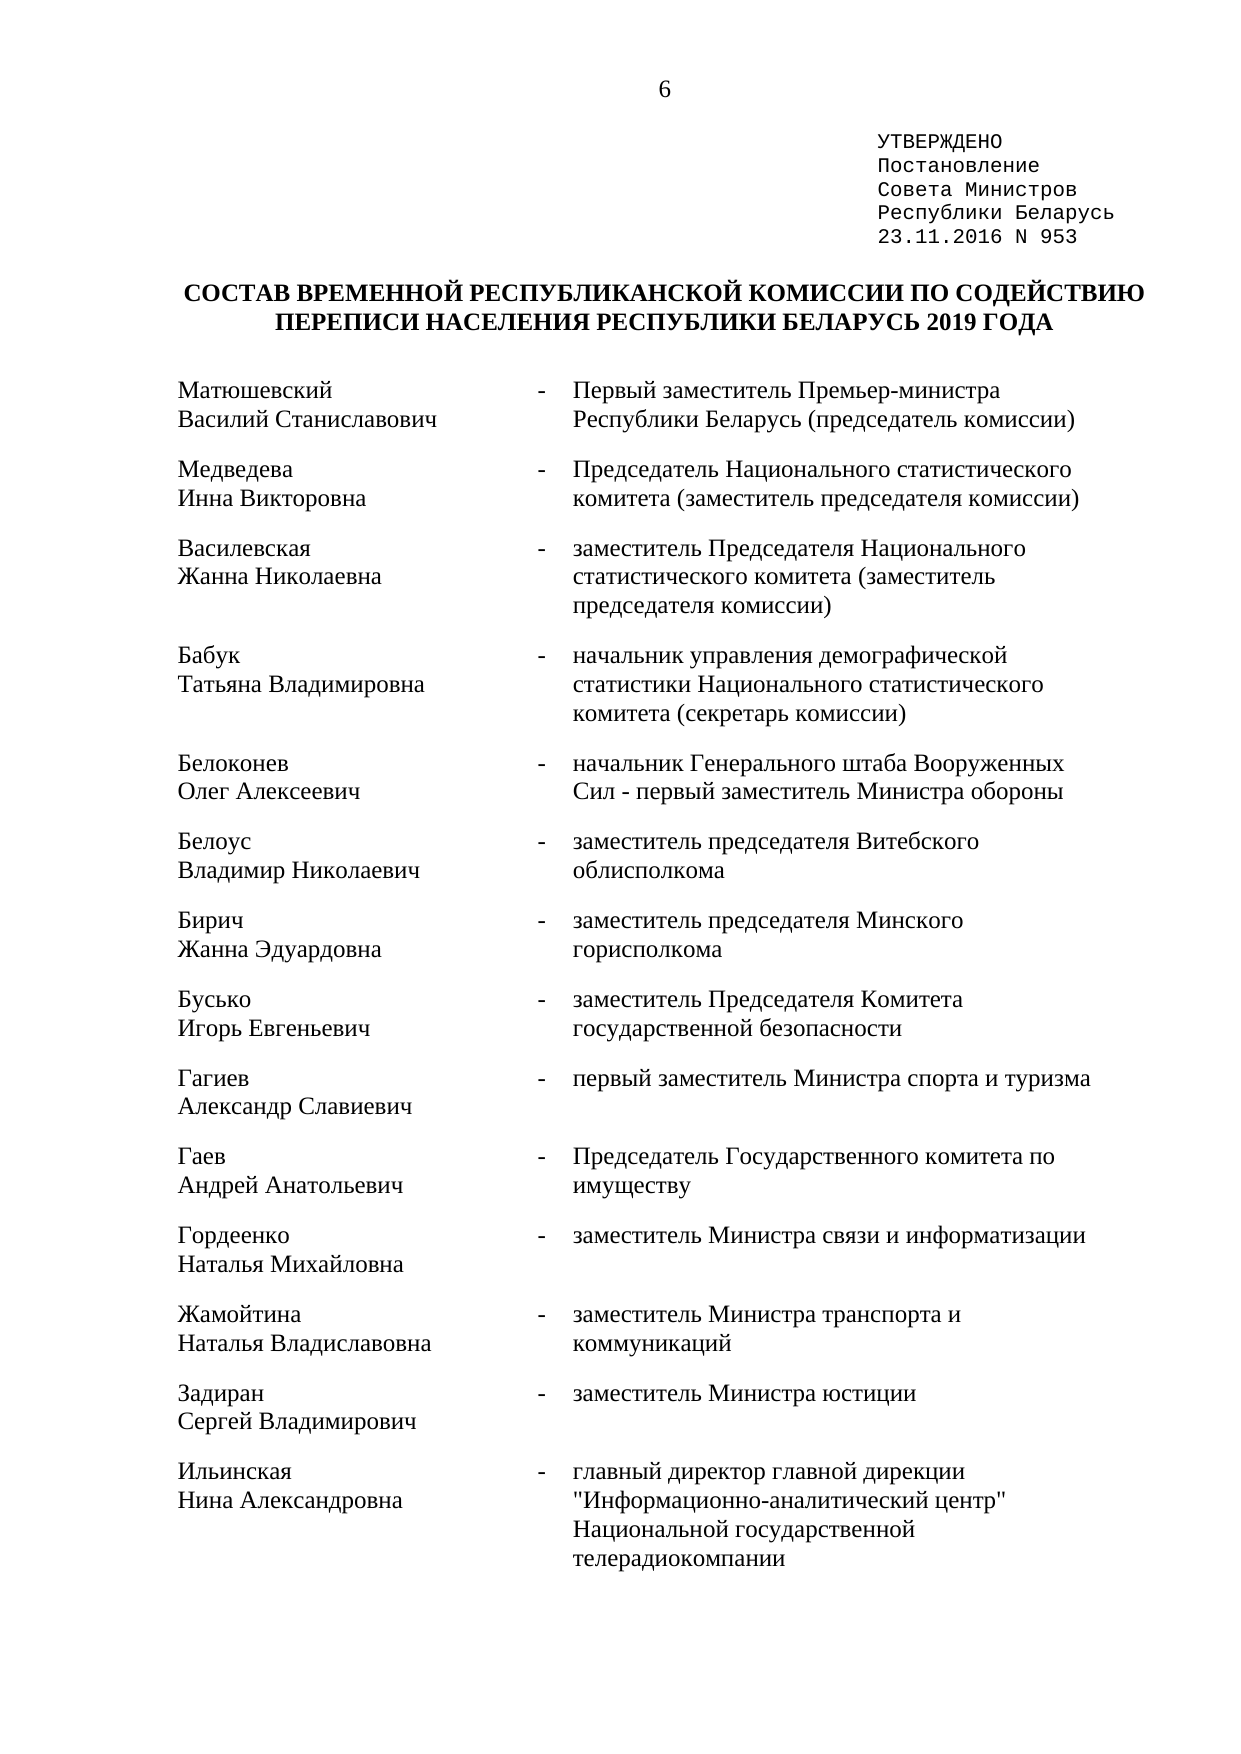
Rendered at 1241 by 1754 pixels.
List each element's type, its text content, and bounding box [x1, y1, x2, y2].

table_header Матюшевский Василий Станиславович [171, 365, 531, 443]
table_cell Ильинская Нина Александровна [171, 1446, 531, 1611]
table_cell заместитель председателя Витебского облисполкома [566, 816, 1116, 894]
text Республики Беларусь [177, 202, 1152, 226]
table_cell первый заместитель Министра спорта и туризма [566, 1052, 1116, 1131]
table_cell Василевская Жанна Николаевна [171, 522, 531, 629]
table_cell - [531, 1367, 566, 1446]
table_cell - [531, 1052, 566, 1131]
table_cell Бирич Жанна Эдуардовна [171, 895, 531, 973]
table_cell - [531, 630, 566, 737]
text 23.11.2016 N 953 [177, 226, 1152, 249]
title СОСТАВ ВРЕМЕННОЙ РЕСПУБЛИКАНСКОЙ КОМИССИИ ПО СОДЕЙСТВИЮ ПЕРЕПИСИ НАСЕЛЕНИЯ РЕСПУБЛИКИ БЕЛАРУСЬ 2019 ГОДА [177, 278, 1152, 336]
table_cell - [531, 522, 566, 629]
text Совета Министров [177, 178, 1152, 202]
table_cell заместитель Министра транспорта и коммуникаций [566, 1288, 1116, 1367]
table_cell Председатель Государственного комитета по имуществу [566, 1131, 1116, 1209]
table_cell Гагиев Александр Славиевич [171, 1052, 531, 1131]
table_cell - [531, 1131, 566, 1209]
table_cell Гордеенко Наталья Михайловна [171, 1210, 531, 1288]
table_header - [531, 365, 566, 443]
table_cell - [531, 816, 566, 894]
table_cell Бусько Игорь Евгеньевич [171, 973, 531, 1052]
table_header Первый заместитель Премьер-министра Республики Беларусь (председатель комиссии) [566, 365, 1116, 443]
table_cell Гаев Андрей Анатольевич [171, 1131, 531, 1209]
table_cell Бабук Татьяна Владимировна [171, 630, 531, 737]
table_cell заместитель Председателя Комитета государственной безопасности [566, 973, 1116, 1052]
table_cell - [531, 443, 566, 522]
table_cell Жамойтина Наталья Владиславовна [171, 1288, 531, 1367]
table_cell начальник управления демографической статистики Национального статистического комитета (секретарь комиссии) [566, 630, 1116, 737]
table_cell - [531, 973, 566, 1052]
table_cell заместитель Министра связи и информатизации [566, 1210, 1116, 1288]
table_cell - [531, 737, 566, 816]
table_cell заместитель Министра юстиции [566, 1367, 1116, 1446]
table_cell - [531, 895, 566, 973]
table_cell заместитель Председателя Национального статистического комитета (заместитель председателя комиссии) [566, 522, 1116, 629]
table_cell Задиран Сергей Владимирович [171, 1367, 531, 1446]
table_cell главный директор главной дирекции "Информационно-аналитический центр" Национальной государственной телерадиокомпании [566, 1446, 1116, 1611]
table_cell - [531, 1210, 566, 1288]
table_cell Белоус Владимир Николаевич [171, 816, 531, 894]
table_cell Медведева Инна Викторовна [171, 443, 531, 522]
text УТВЕРЖДЕНО [177, 131, 1152, 155]
table_cell начальник Генерального штаба Вооруженных Сил - первый заместитель Министра обороны [566, 737, 1116, 816]
table_cell заместитель председателя Минского горисполкома [566, 895, 1116, 973]
table_cell - [531, 1446, 566, 1611]
table_cell Председатель Национального статистического комитета (заместитель председателя комиссии) [566, 443, 1116, 522]
table_cell - [531, 1288, 566, 1367]
text Постановление [177, 155, 1152, 178]
table_cell Белоконев Олег Алексеевич [171, 737, 531, 816]
